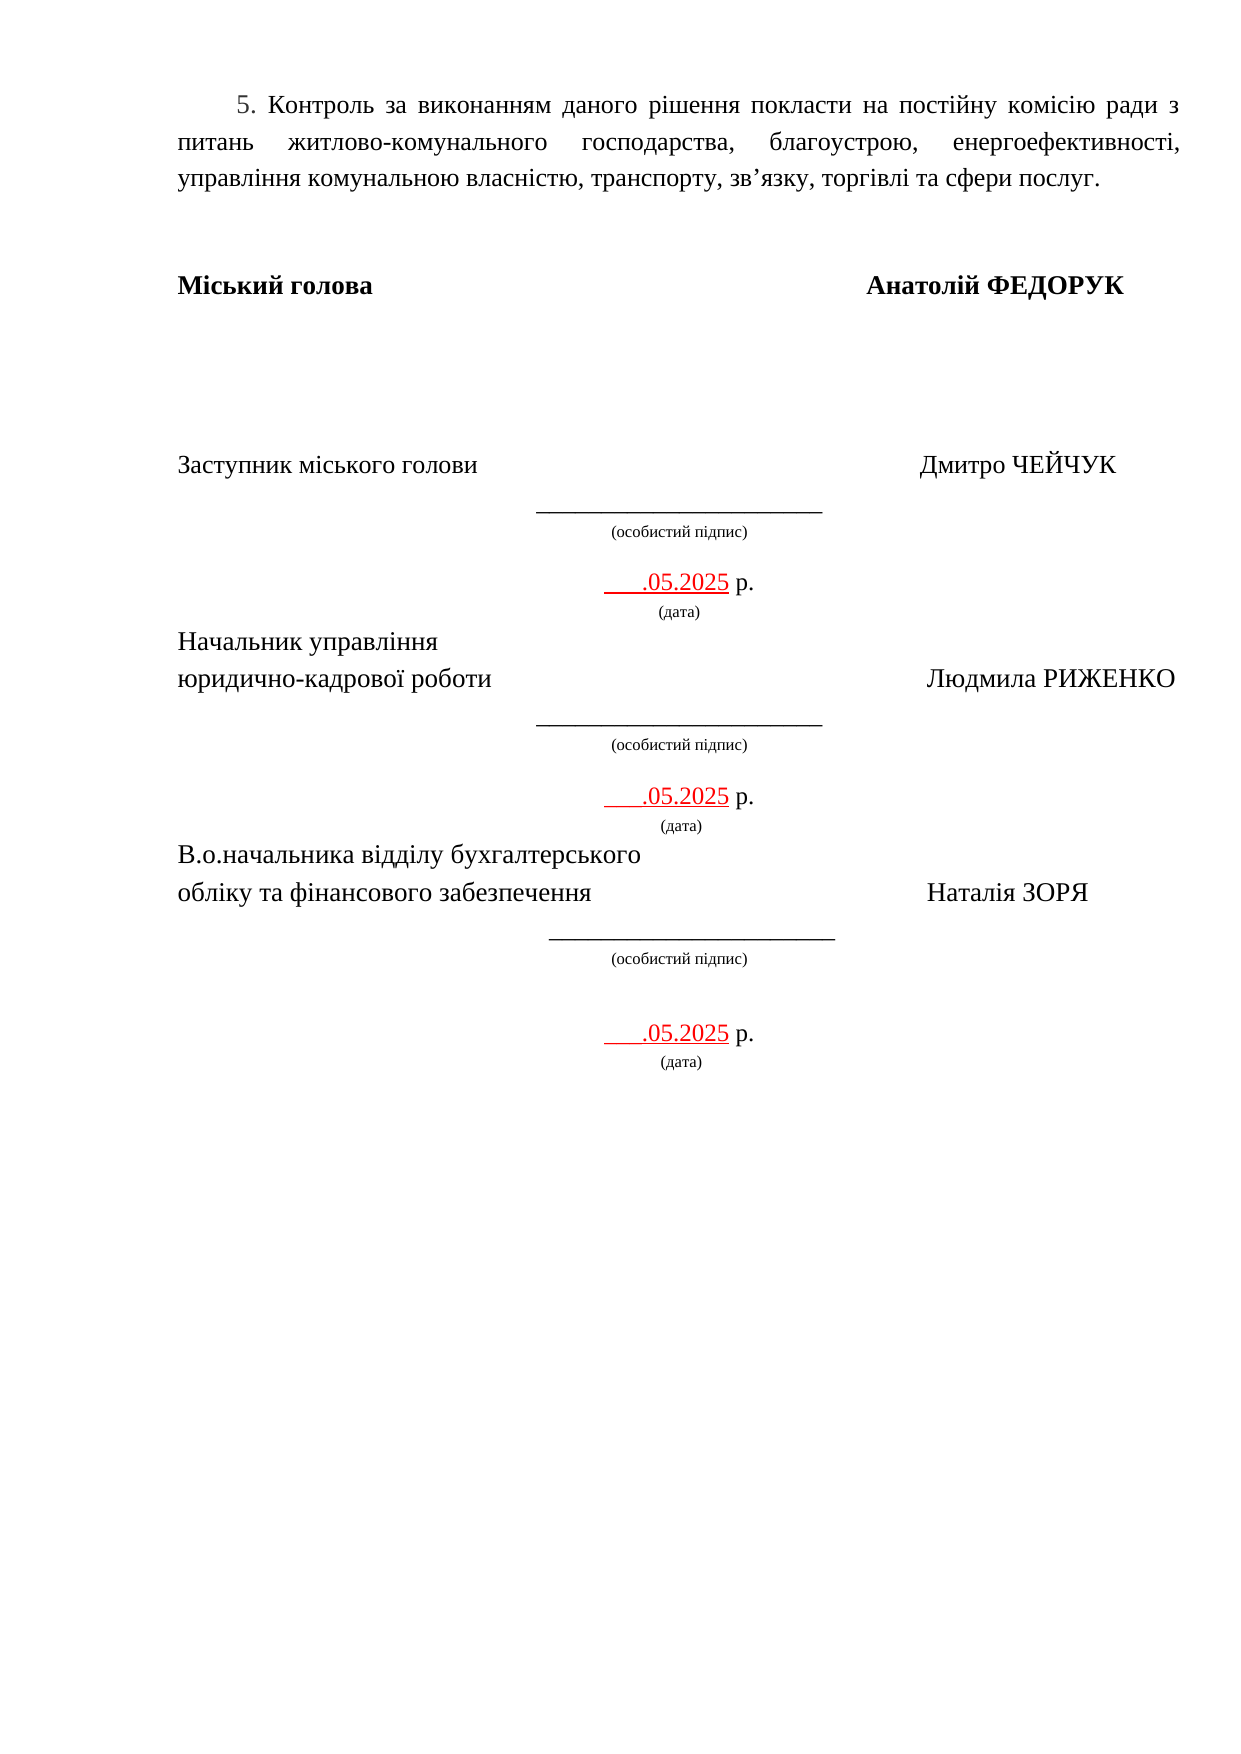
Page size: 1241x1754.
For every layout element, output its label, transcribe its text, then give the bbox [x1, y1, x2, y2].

text (особистий підпис) [177, 521, 1181, 541]
text ___.05.2025 р. [177, 567, 1181, 596]
text (особистий підпис) [177, 735, 1181, 754]
text ______________________ [177, 486, 1181, 516]
text ______________________ [177, 913, 1181, 943]
text (дата) [177, 602, 1181, 621]
text Начальник управління [177, 625, 1181, 656]
text 5. Контроль за виконанням даного рішення покласти на постійну комісію ради з питань житлово-комунального господарства, благоустрою, енергоефективності, управління комунальною власністю, транспорту, зв’язку, торгівлі та сфери послуг. [177, 89, 1181, 192]
text (особистий підпис) [177, 949, 1181, 968]
text Заступник міського голови Дмитро ЧЕЙЧУК [177, 449, 1181, 479]
text ___.05.2025 р. [177, 781, 1181, 810]
text юридично-кадрової роботи Людмила РИЖЕНКО [177, 662, 1181, 693]
text ______________________ [177, 699, 1181, 729]
text ___.05.2025 р. [177, 1018, 1181, 1046]
text (дата) [177, 816, 1181, 835]
text В.о.начальника відділу бухгалтерського [177, 838, 1181, 869]
text обліку та фінансового забезпечення Наталія ЗОРЯ [177, 876, 1181, 907]
text Міський голова Анатолій ФЕДОРУК [177, 269, 1181, 300]
text (дата) [177, 1052, 1181, 1071]
